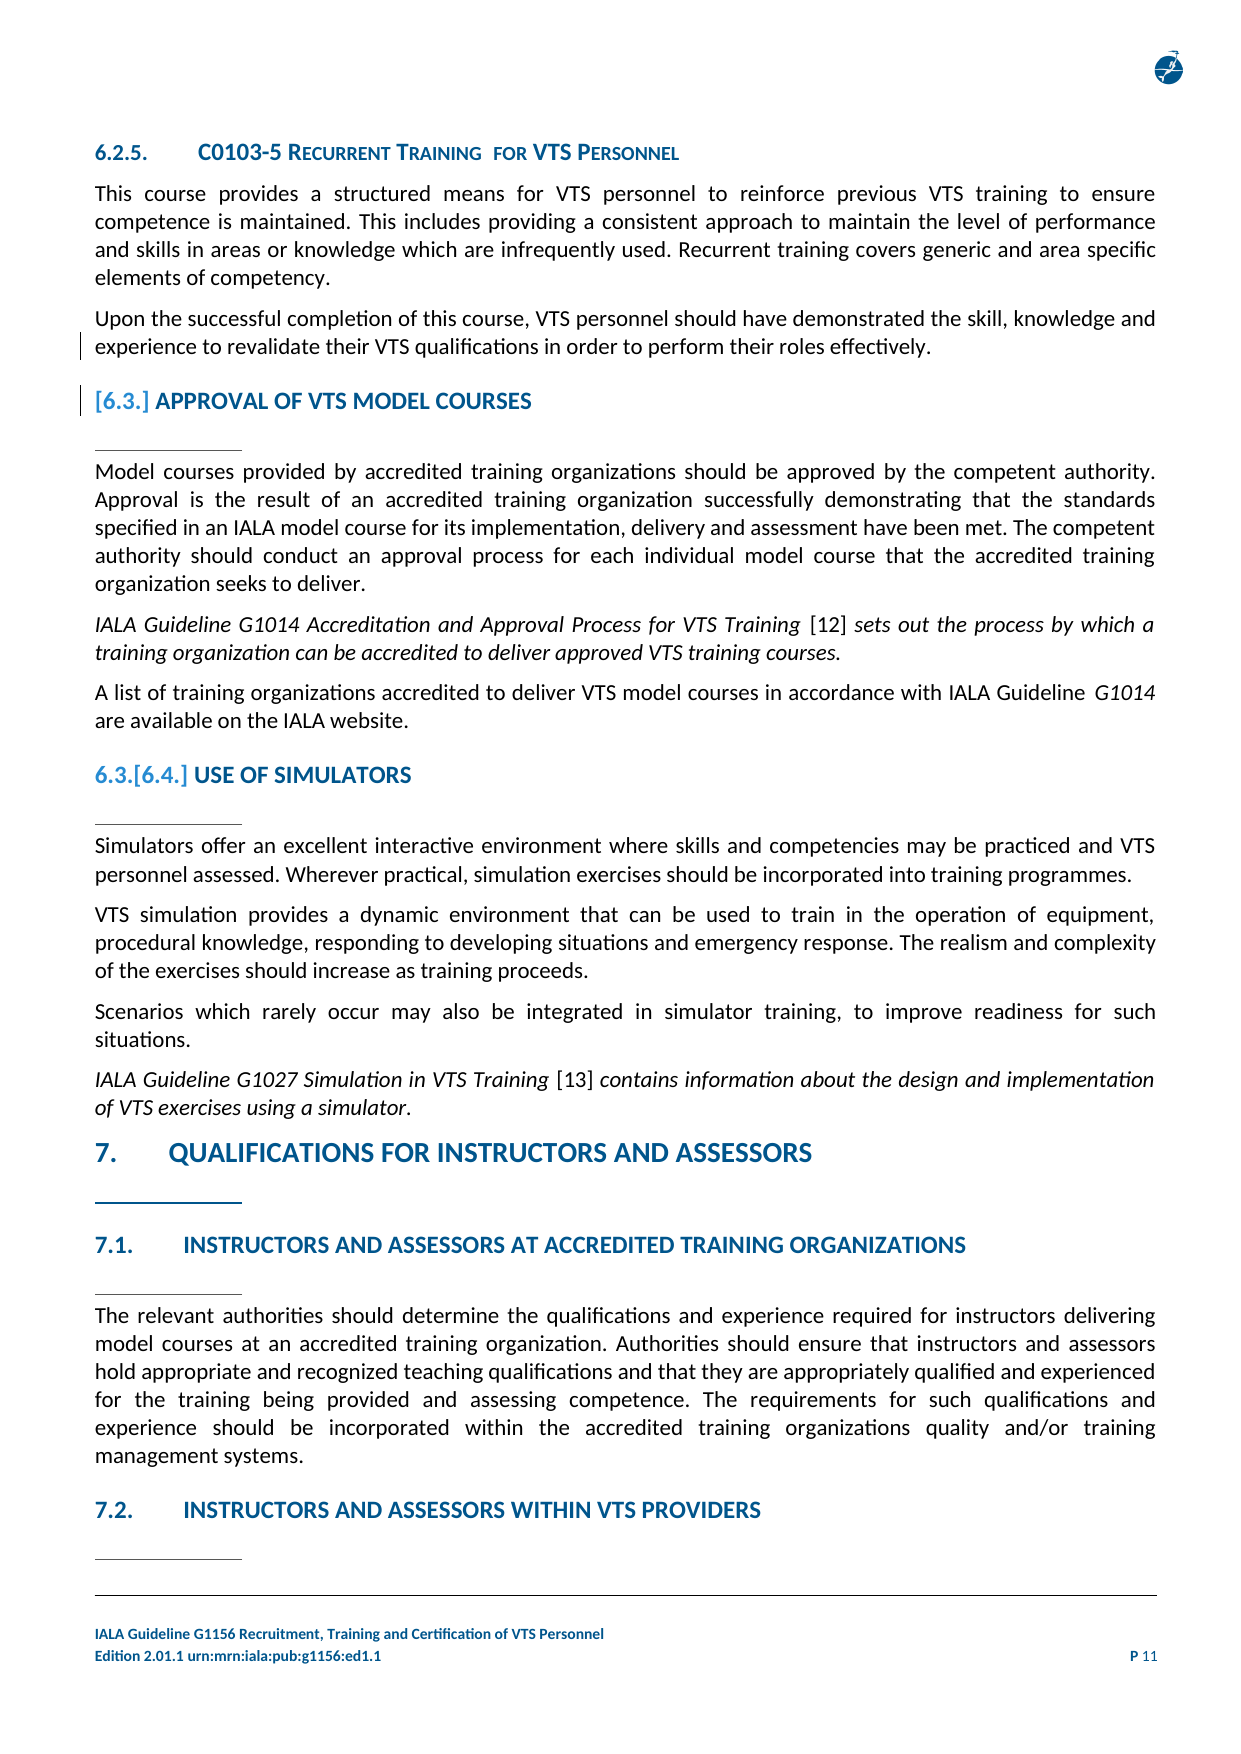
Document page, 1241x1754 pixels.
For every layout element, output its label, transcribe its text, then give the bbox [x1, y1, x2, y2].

subtitle Instructors and assessors at accredited training organizations [94, 1229, 1157, 1259]
subtitle Approval of VTS model courses [94, 385, 1157, 416]
text Scenarios which rarely occur may also be integrated in simulator training, to improve readiness for such situations. [94, 997, 1157, 1053]
subtitle QUALIFICATIONS FOR INSTRUCTORS AND ASSESSORS [94, 1134, 1157, 1169]
text IALA Guideline G1014 Accreditation and Approval Process for VTS Training [12] sets out the process by which a training organization can be accredited to deliver approved VTS training courses. [94, 610, 1157, 666]
text The relevant authorities should determine the qualifications and experience required for instructors delivering model courses at an accredited training organization. Authorities should ensure that instructors and assessors hold appropriate and recognized teaching qualifications and that they are appropriately qualified and experienced for the training being provided and assessing competence. The requirements for such qualifications and experience should be incorporated within the accredited training organizations quality and/or training management systems. [94, 1301, 1157, 1469]
subtitle Instructors and assessors within VTS providers [94, 1494, 1157, 1525]
text IALA Guideline G1027 Simulation in VTS Training [13] contains information about the design and implementation of VTS exercises using a simulator. [94, 1065, 1157, 1121]
text This course provides a structured means for VTS personnel to reinforce previous VTS training to ensure competence is maintained. This includes providing a consistent approach to maintain the level of performance and skills in areas or knowledge which are infrequently used. Recurrent training covers generic and area specific elements of competency. [94, 179, 1157, 292]
text A list of training organizations accredited to deliver VTS model courses in accordance with IALA Guideline G1014 are available on the IALA website. [94, 678, 1157, 734]
text VTS simulation provides a dynamic environment that can be used to train in the operation of equipment, procedural knowledge, responding to developing situations and emergency response. The realism and complexity of the exercises should increase as training proceeds. [94, 900, 1157, 984]
picture [1123, 0, 1241, 119]
text Simulators offer an excellent interactive environment where skills and competencies may be practiced and VTS personnel assessed. Wherever practical, simulation exercises should be incorporated into training programmes. [94, 832, 1157, 888]
subtitle Use of simulators [94, 759, 1157, 790]
text Upon the successful completion of this course, VTS personnel should have demonstrated the skill, knowledge and experience to revalidate their VTS qualifications in order to perform their roles effectively. [94, 304, 1157, 360]
text Model courses provided by accredited training organizations should be approved by the competent authority. Approval is the result of an accredited training organization successfully demonstrating that the standards specified in an IALA model course for its implementation, delivery and assessment have been met. The competent authority should conduct an approval process for each individual model course that the accredited training organization seeks to deliver. [94, 457, 1157, 597]
subtitle C0103-5 Recurrent Training for VTS Personnel [94, 136, 1069, 167]
